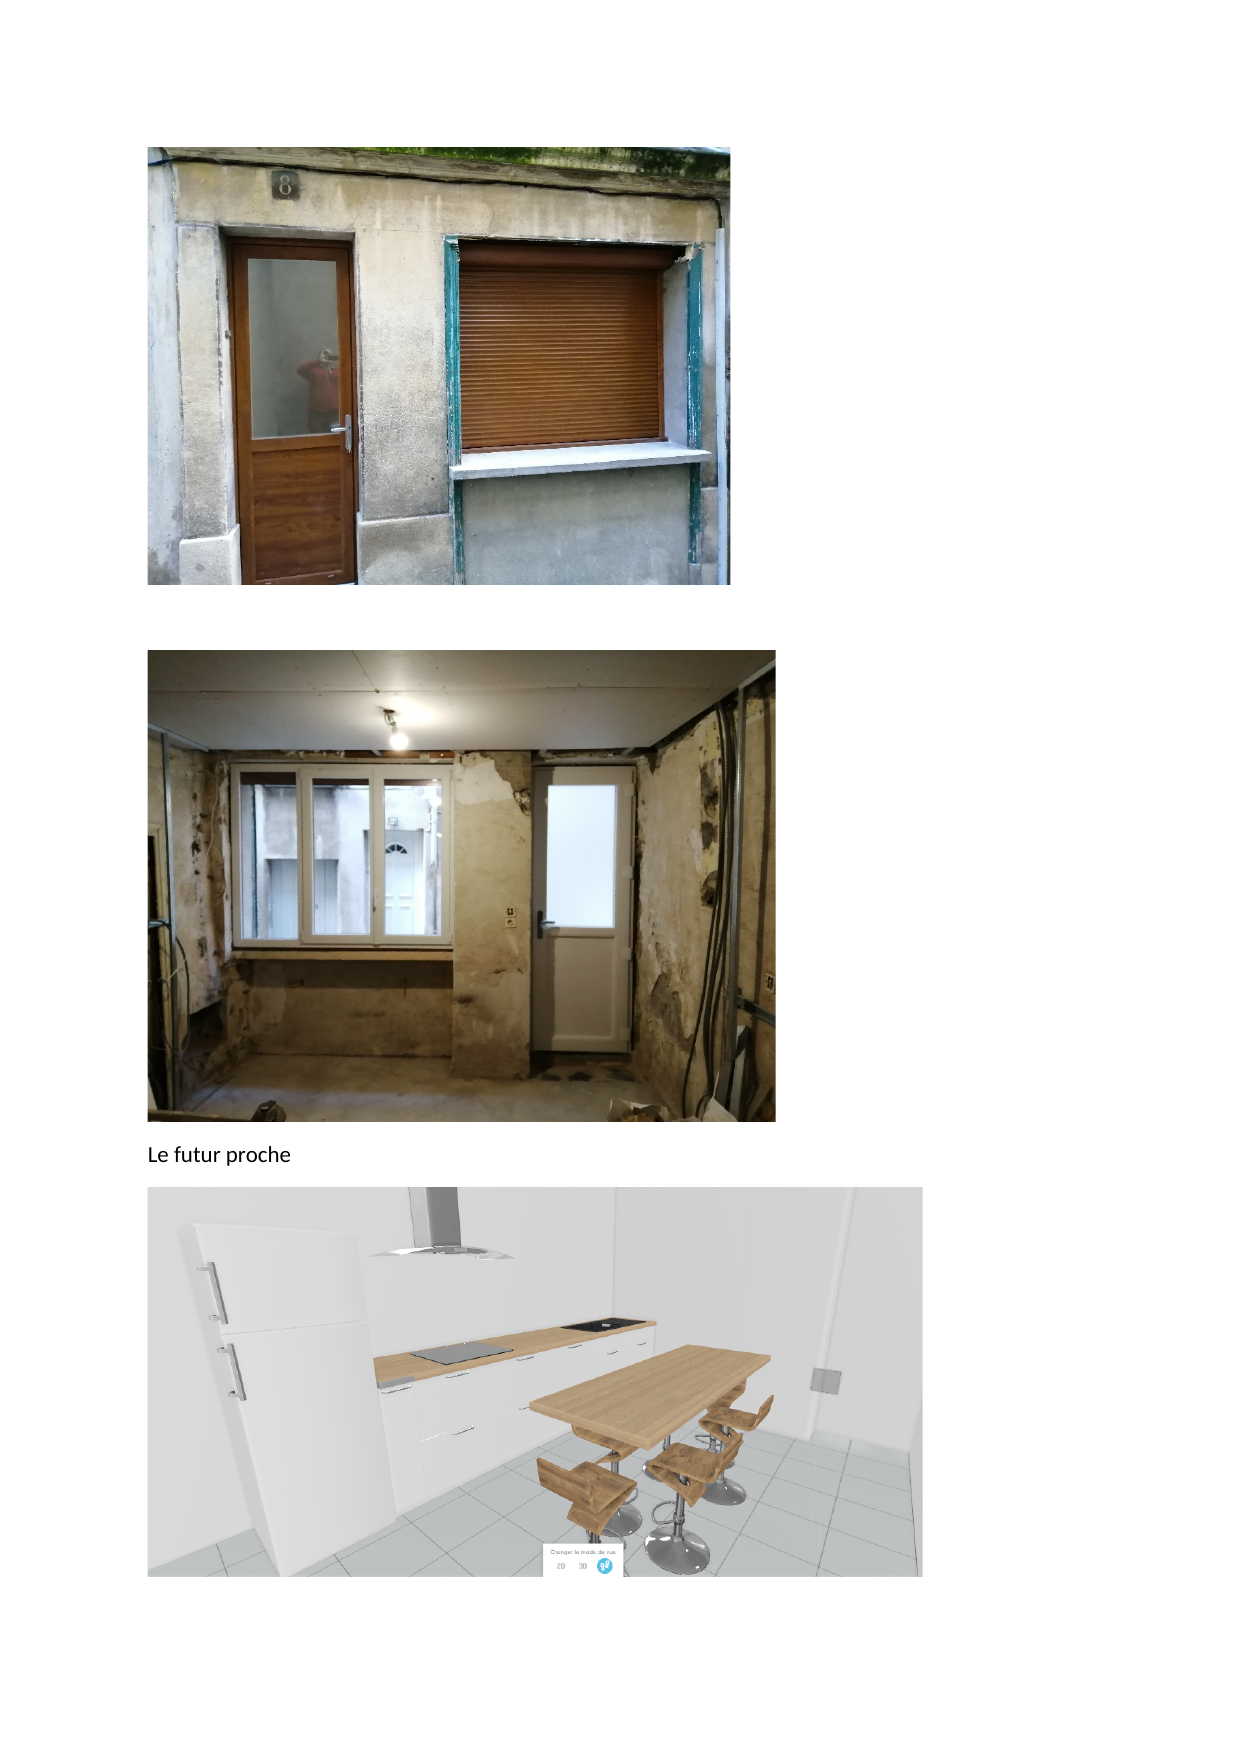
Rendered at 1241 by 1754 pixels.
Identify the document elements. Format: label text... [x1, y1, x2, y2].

picture [147, 1187, 923, 1577]
picture [147, 650, 776, 1122]
text Le futur proche [148, 1140, 1093, 1168]
picture [147, 147, 731, 585]
